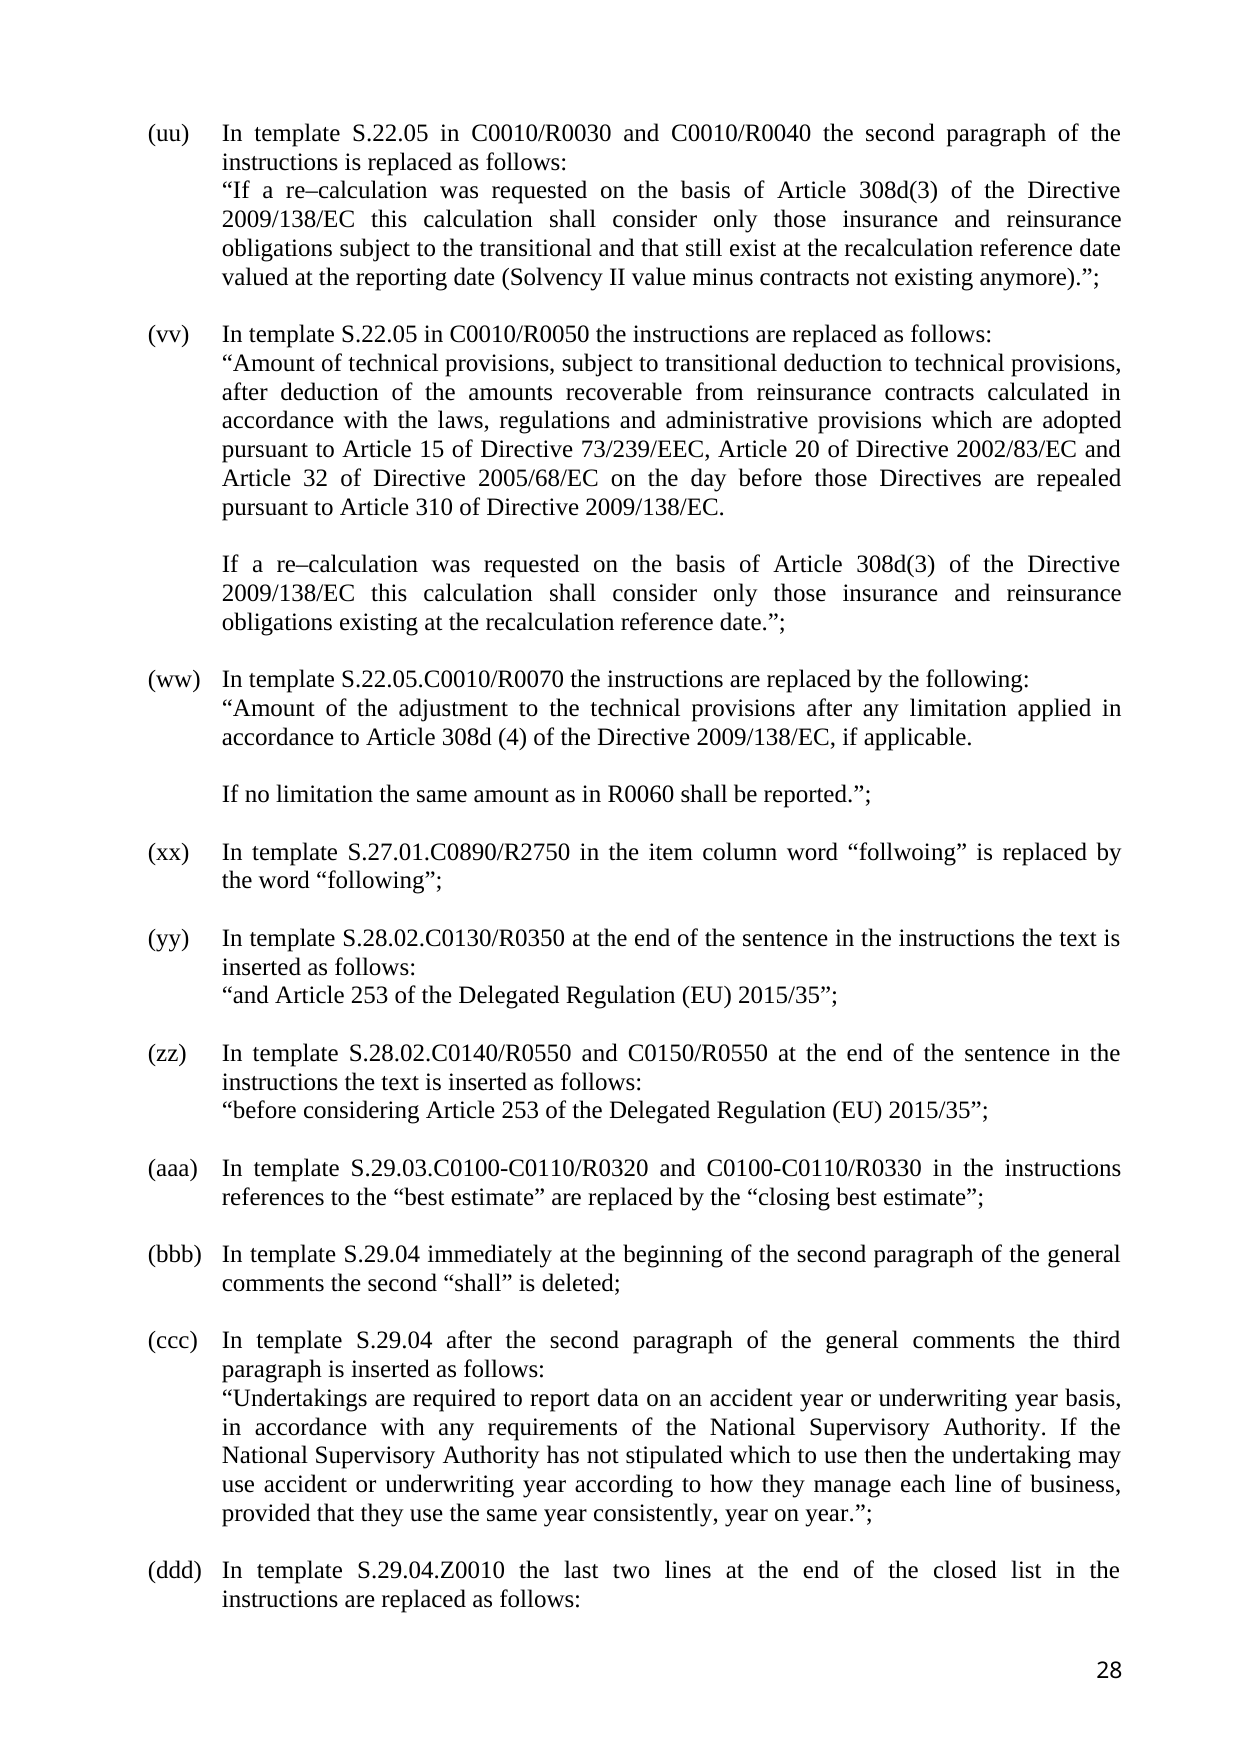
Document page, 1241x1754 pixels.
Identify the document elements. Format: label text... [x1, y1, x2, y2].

list “before considering Article 253 of the Delegated Regulation (EU) 2015/35”; [222, 1096, 1122, 1124]
list In template S.28.02.C0130/R0350 at the end of the sentence in the instructions the text is inserted as follows: [148, 923, 1122, 981]
list “Undertakings are required to report data on an accident year or underwriting year basis, in accordance with any requirements of the National Supervisory Authority. If the National Supervisory Authority has not stipulated which to use then the undertaking may use accident or underwriting year according to how they manage each line of business, provided that they use the same year consistently, year on year.”; [222, 1383, 1122, 1527]
list If a re–calculation was requested on the basis of Article 308d(3) of the Directive 2009/138/EC this calculation shall consider only those insurance and reinsurance obligations existing at the recalculation reference date.”; [222, 549, 1122, 636]
list In template S.29.04 immediately at the beginning of the second paragraph of the general comments the second “shall” is deleted; [148, 1239, 1122, 1297]
list In template S.22.05 in C0010/R0030 and C0010/R0040 the second paragraph of the instructions is replaced as follows: [148, 118, 1122, 176]
list “and Article 253 of the Delegated Regulation (EU) 2015/35”; [222, 981, 1122, 1009]
list “If a re–calculation was requested on the basis of Article 308d(3) of the Directive 2009/138/EC this calculation shall consider only those insurance and reinsurance obligations subject to the transitional and that still exist at the recalculation reference date valued at the reporting date (Solvency II value minus contracts not existing anymore).”; [222, 176, 1122, 291]
list “Amount of the adjustment to the technical provisions after any limitation applied in accordance to Article 308d (4) of the Directive 2009/138/EC, if applicable. [222, 693, 1122, 751]
list In template S.28.02.C0140/R0550 and C0150/R0550 at the end of the sentence in the instructions the text is inserted as follows: [148, 1038, 1122, 1096]
list In template S.22.05.C0010/R0070 the instructions are replaced by the following: [148, 664, 1122, 693]
list In template S.22.05 in C0010/R0050 the instructions are replaced as follows: [148, 319, 1122, 348]
list In template S.29.04.Z0010 the last two lines at the end of the closed list in the instructions are replaced as follows: [148, 1556, 1122, 1613]
list “Amount of technical provisions, subject to transitional deduction to technical provisions, after deduction of the amounts recoverable from reinsurance contracts calculated in accordance with the laws, regulations and administrative provisions which are adopted pursuant to Article 15 of Directive 73/239/EEC, Article 20 of Directive 2002/83/EC and Article 32 of Directive 2005/68/EC on the day before those Directives are repealed pursuant to Article 310 of Directive 2009/138/EC. [222, 348, 1122, 521]
list In template S.29.04 after the second paragraph of the general comments the third paragraph is inserted as follows: [148, 1326, 1122, 1383]
list If no limitation the same amount as in R0060 shall be reported.”; [222, 779, 1122, 808]
list In template S.29.03.C0100-C0110/R0320 and C0100-C0110/R0330 in the instructions references to the “best estimate” are replaced by the “closing best estimate”; [148, 1153, 1122, 1211]
list In template S.27.01.C0890/R2750 in the item column word “follwoing” is replaced by the word “following”; [148, 837, 1122, 894]
